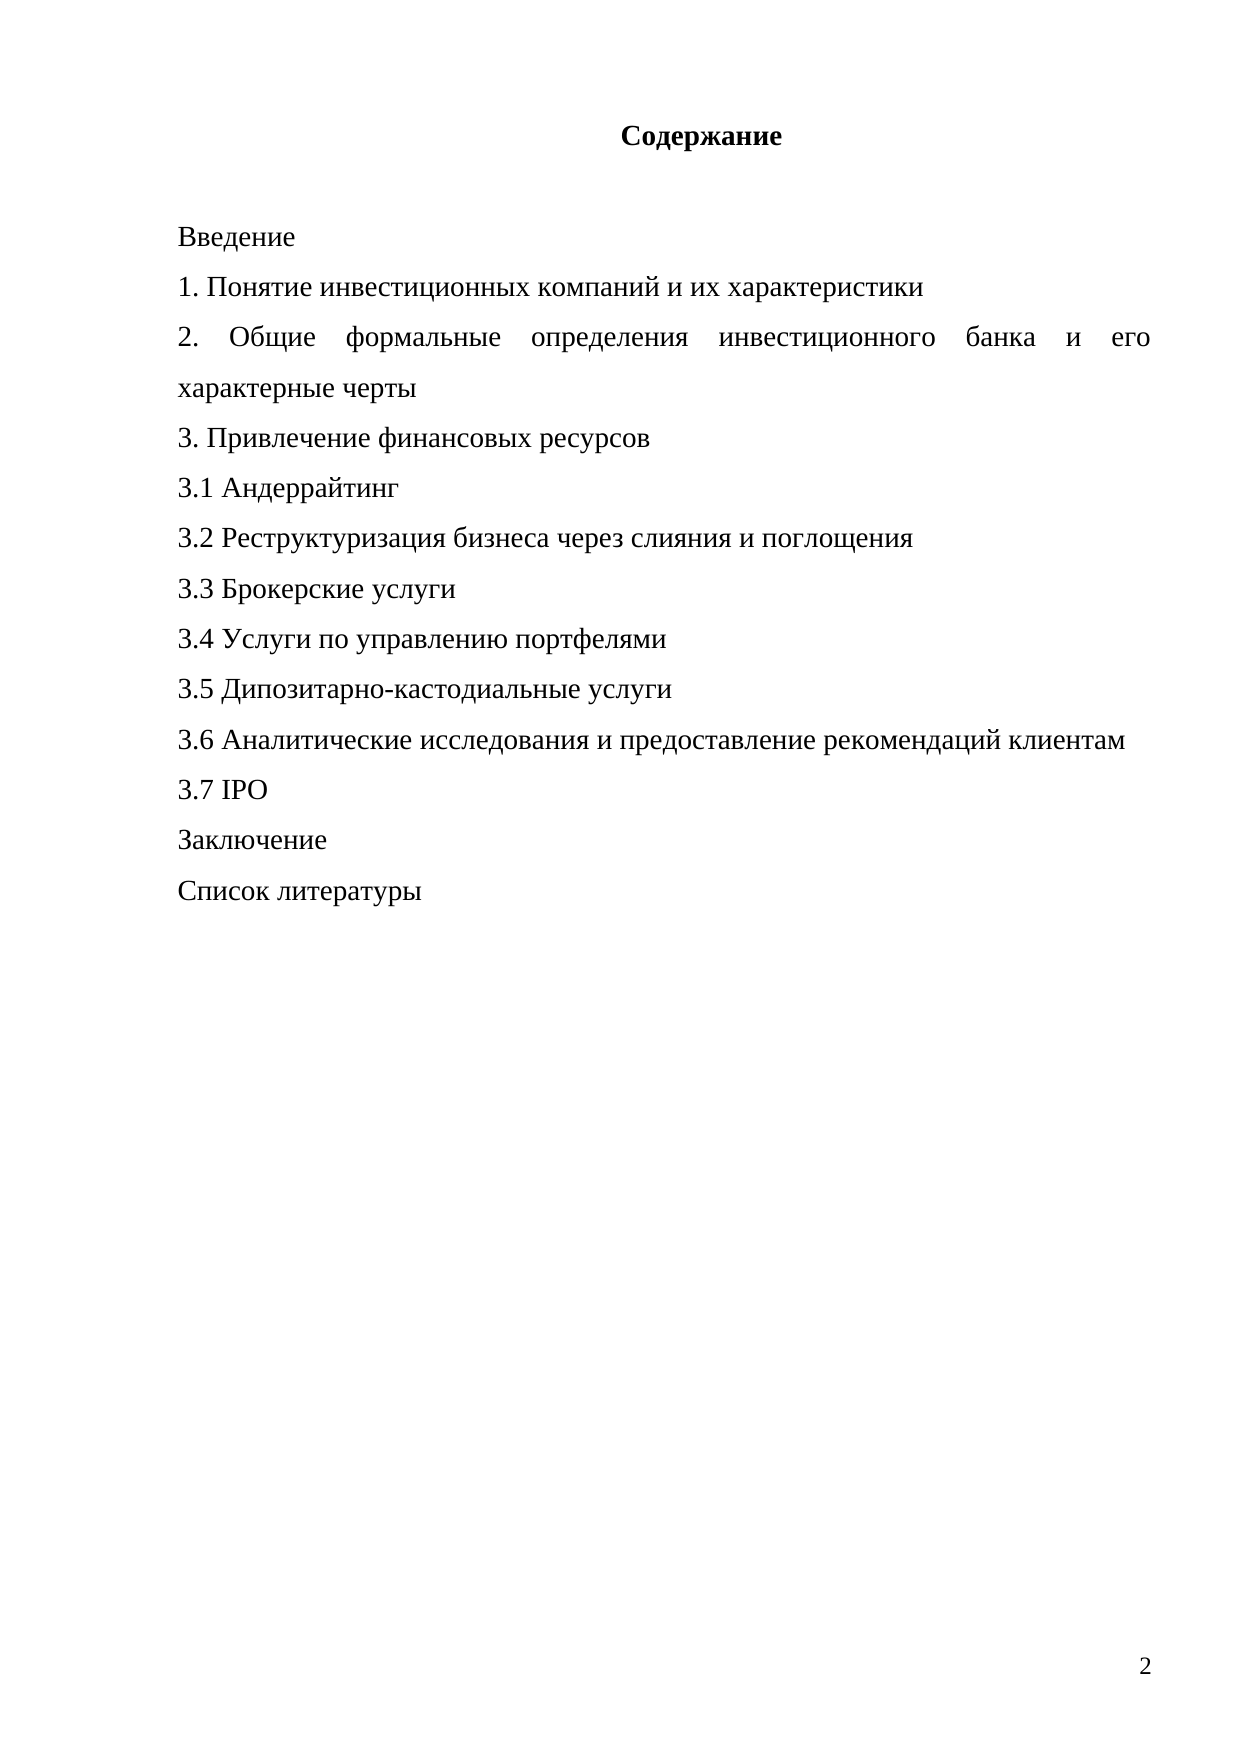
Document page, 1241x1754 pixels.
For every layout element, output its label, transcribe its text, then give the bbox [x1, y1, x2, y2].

text 3.2 Реструктуризация бизнеса через слияния и поглощения [177, 521, 1152, 554]
text 3.1 Андеррайтинг [177, 470, 1152, 504]
title Введение [177, 219, 1152, 252]
text 3.7 IPO [177, 772, 1152, 806]
title 1. Понятие инвестиционных компаний и их характеристики [177, 269, 1152, 303]
subtitle 3.5 Дипозитарно-кастодиальные услуги [177, 672, 1152, 705]
text Заключение [177, 822, 1152, 856]
subtitle 3.6 Аналитические исследования и предоставление рекомендаций клиентам [177, 722, 1152, 755]
title Содержание [177, 118, 1152, 152]
text Список литературы [177, 873, 1152, 906]
subtitle 3.4 Услуги по управлению портфелями [177, 621, 1152, 655]
text 2. Общие формальные определения инвестиционного банка и его характерные черты [177, 319, 1152, 403]
subtitle 3.3 Брокерские услуги [177, 571, 1152, 604]
text 3. Привлечение финансовых ресурсов [177, 420, 1152, 453]
